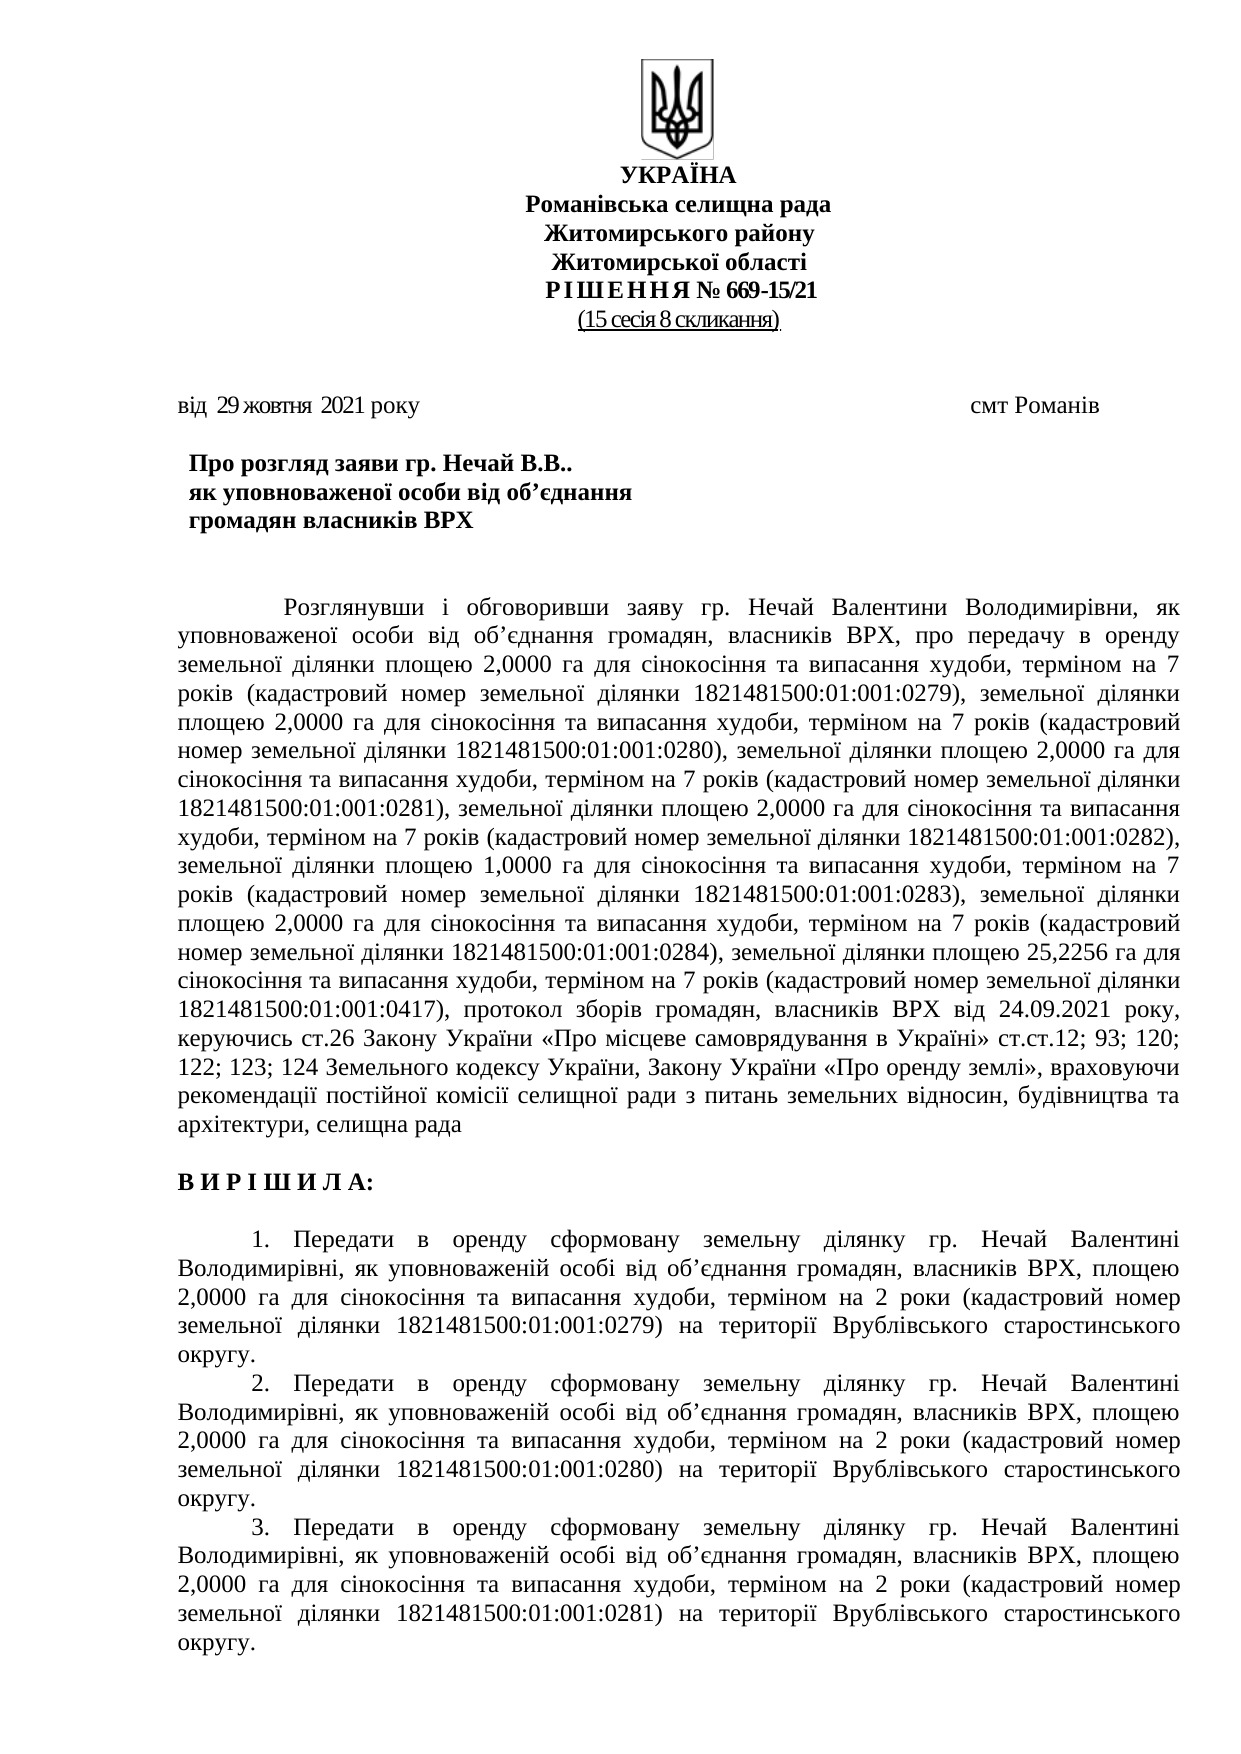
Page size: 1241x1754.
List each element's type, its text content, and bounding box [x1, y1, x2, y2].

text Р І Ш Е Н Н Я № 669-15/21 [177, 276, 1181, 304]
text 3. Передати в оренду сформовану земельну ділянку гр. Нечай Валентині Володимирівні, як уповноваженій особі від об’єднання громадян, власників ВРХ, площею 2,0000 га для сінокосіння та випасання худоби, терміном на 2 роки (кадастровий номер земельної ділянки 1821481500:01:001:0281) на території Врублівського старостинського округу. [177, 1512, 1181, 1656]
text Житомирської області [177, 247, 1181, 276]
text 1. Передати в оренду сформовану земельну ділянку гр. Нечай Валентині Володимирівні, як уповноваженій особі від об’єднання громадян, власників ВРХ, площею 2,0000 га для сінокосіння та випасання худоби, терміном на 2 роки (кадастровий номер земельної ділянки 1821481500:01:001:0279) на території Врублівського старостинського округу. [177, 1224, 1181, 1368]
text Романівська селищна рада [177, 189, 1179, 218]
text УКРАЇНА [177, 161, 1179, 189]
text 2. Передати в оренду сформовану земельну ділянку гр. Нечай Валентині Володимирівні, як уповноваженій особі від об’єднання громадян, власників ВРХ, площею 2,0000 га для сінокосіння та випасання худоби, терміном на 2 роки (кадастровий номер земельної ділянки 1821481500:01:001:0280) на території Врублівського старостинського округу. [177, 1368, 1181, 1512]
table_header Про розгляд заяви гр. Нечай В.В.. як уповноваженої особи від об’єднання громадян власників ВРХ [177, 448, 758, 592]
text В И Р І Ш И Л А: [177, 1167, 1181, 1196]
text Житомирського району [177, 218, 1181, 247]
text Розглянувши і обговоривши заяву гр. Нечай Валентини Володимирівни, як уповноваженої особи від об’єднання громадян, власників ВРХ, про передачу в оренду земельної ділянки площею 2,0000 га для сінокосіння та випасання худоби, терміном на 7 років (кадастровий номер земельної ділянки 1821481500:01:001:0279), земельної ділянки площею 2,0000 га для сінокосіння та випасання худоби, терміном на 7 років (кадастровий номер земельної ділянки 1821481500:01:001:0280), земельної ділянки площею 2,0000 га для сінокосіння та випасання худоби, терміном на 7 років (кадастровий номер земельної ділянки 1821481500:01:001:0281), земельної ділянки площею 2,0000 га для сінокосіння та випасання худоби, терміном на 7 років (кадастровий номер земельної ділянки 1821481500:01:001:0282), земельної ділянки площею 1,0000 га для сінокосіння та випасання худоби, терміном на 7 років (кадастровий номер земельної ділянки 1821481500:01:001:0283), земельної ділянки площею 2,0000 га для сінокосіння та випасання худоби, терміном на 7 років (кадастровий номер земельної ділянки 1821481500:01:001:0284), земельної ділянки площею 25,2256 га для сінокосіння та випасання худоби, терміном на 7 років (кадастровий номер земельної ділянки 1821481500:01:001:0417), протокол зборів громадян, власників ВРХ від 24.09.2021 року, керуючись ст.26 Закону України «Про місцеве самоврядування в Україні» ст.ст.12; 93; 120; 122; 123; 124 Земельного кодексу України, Закону України «Про оренду землі», враховуючи рекомендації постійної комісії селищної ради з питань земельних відносин, будівництва та архітектури, селищна рада [177, 592, 1181, 1138]
picture [641, 59, 715, 161]
text (15 сесія 8 скликання) [177, 304, 1181, 333]
text від 29 жовтня 2021 року смт Романів [177, 391, 1181, 419]
